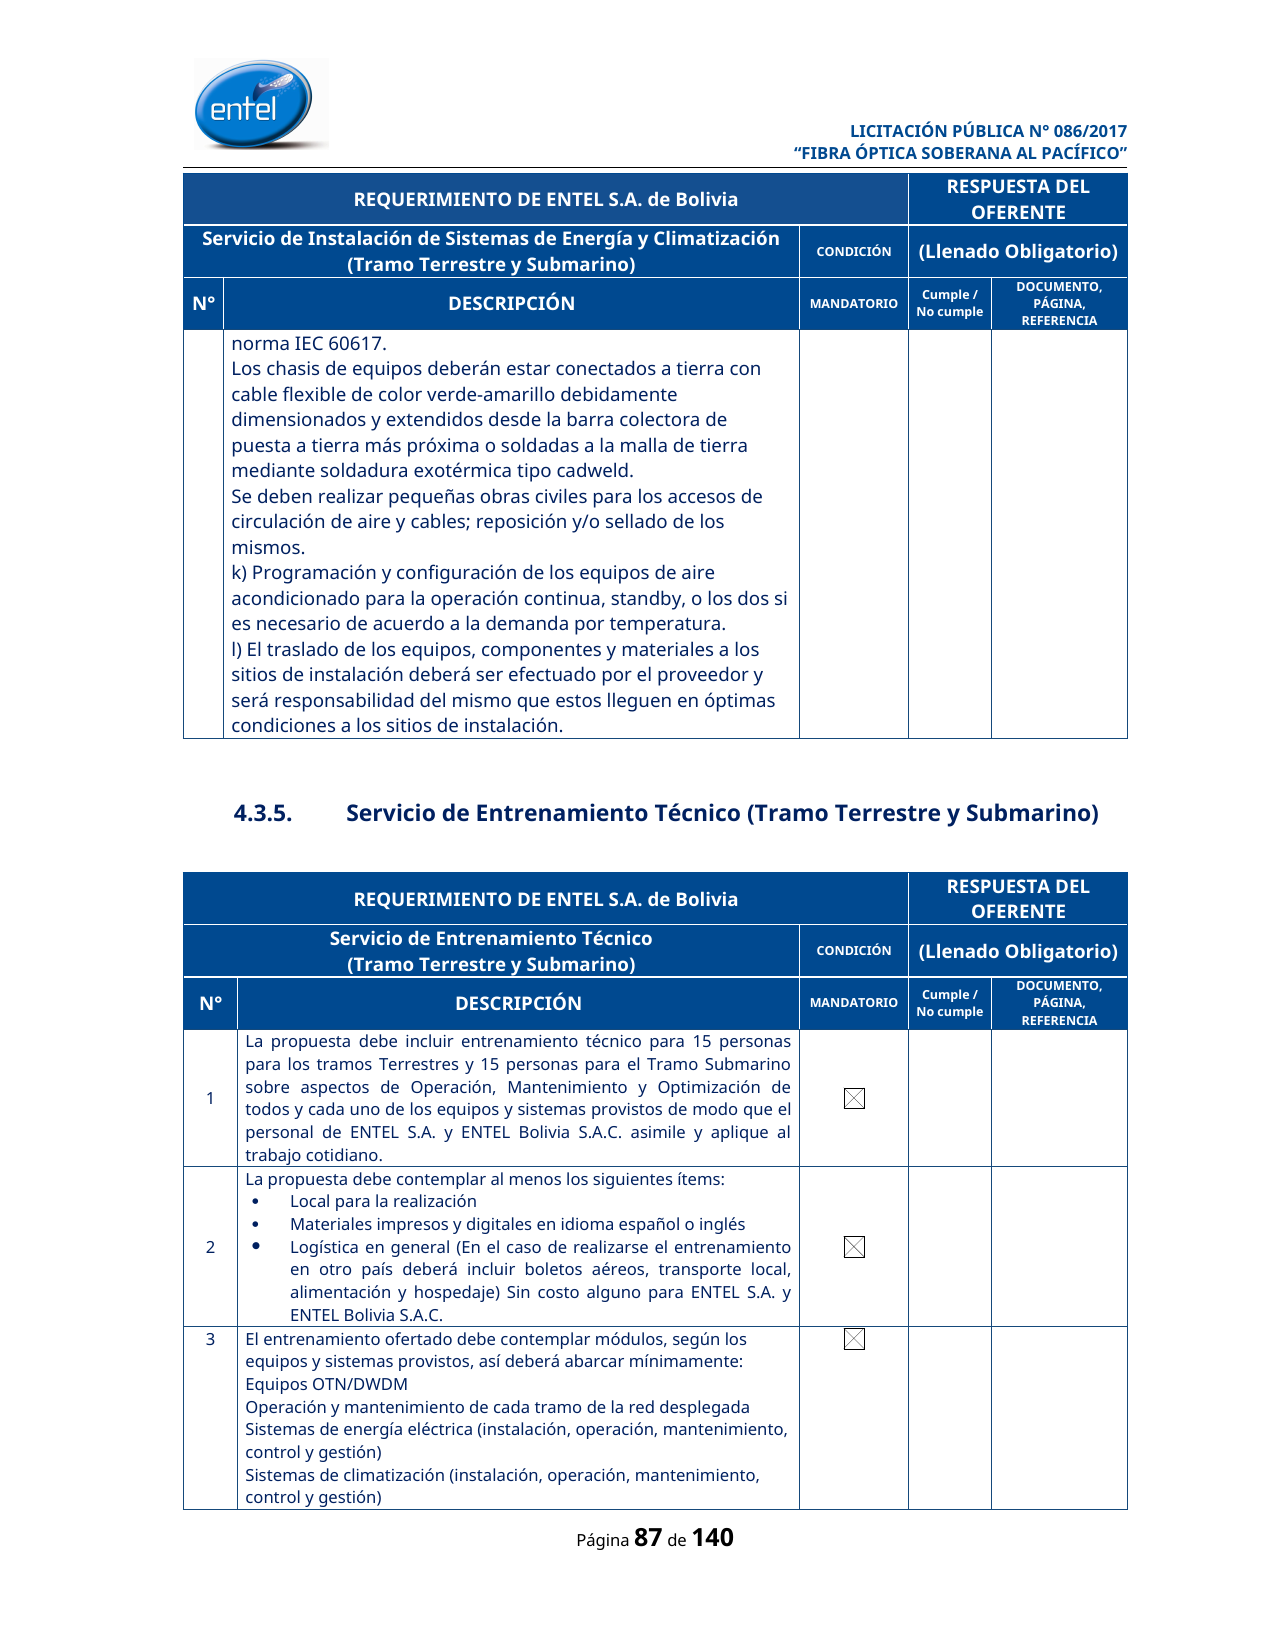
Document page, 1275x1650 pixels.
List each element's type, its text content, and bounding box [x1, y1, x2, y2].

table_cell N° [184, 278, 223, 329]
table_cell N° [184, 978, 237, 1029]
table_cell [800, 1327, 908, 1509]
table_cell DOCUMENTO, PÁGINA, REFERENCIA [992, 278, 1127, 329]
table_cell Servicio de Entrenamiento Técnico (Tramo Terrestre y Submarino) [184, 925, 799, 976]
table_header RESPUESTA DEL OFERENTE [909, 174, 1127, 224]
table_cell [992, 330, 1127, 738]
table_cell CONDICIÓN [800, 226, 908, 277]
list Servicio de Entrenamiento Técnico (Tramo Terrestre y Submarino) [234, 797, 1127, 828]
table_cell La propuesta debe contemplar al menos los siguientes ítems: Local para la realización Materiales impresos y digitales en idioma español o inglés Logística en general (En el caso de realizarse el entrenamiento en otro país deberá incluir boletos aéreos, transporte local, alimentación y hospedaje) Sin costo alguno para ENTEL S.A. y ENTEL Bolivia S.A.C. [238, 1167, 799, 1326]
table_cell 12 [184, 330, 223, 738]
table_header RESPUESTA DEL OFERENTE [909, 873, 1127, 924]
table_cell Cumple / No cumple [909, 978, 991, 1029]
table_cell [992, 1167, 1127, 1326]
table_cell [992, 1327, 1127, 1509]
picture [194, 58, 330, 150]
table_cell La propuesta debe incluir entrenamiento técnico para 15 personas para los tramos Terrestres y 15 personas para el Tramo Submarino sobre aspectos de Operación, Mantenimiento y Optimización de todos y cada uno de los equipos y sistemas provistos de modo que el personal de ENTEL S.A. y ENTEL Bolivia S.A.C. asimile y aplique al trabajo cotidiano. [238, 1030, 799, 1166]
table_cell [800, 330, 908, 738]
table_cell [909, 1327, 991, 1509]
table_cell [800, 1030, 908, 1166]
table_cell [992, 1030, 1127, 1166]
table_cell [909, 330, 991, 738]
table_cell (Llenado Obligatorio) [909, 925, 1127, 976]
table_header REQUERIMIENTO DE ENTEL S.A. de Bolivia [184, 873, 908, 924]
table_cell MANDATORIO [800, 978, 908, 1029]
table_cell [909, 1030, 991, 1166]
table_cell DOCUMENTO, PÁGINA, REFERENCIA [992, 978, 1127, 1029]
table_cell Cumple / No cumple [909, 278, 991, 329]
table_cell DESCRIPCIÓN [238, 978, 799, 1029]
table_cell DESCRIPCIÓN [224, 278, 799, 329]
table_cell (Llenado Obligatorio) [909, 226, 1127, 277]
table_cell 2 [184, 1167, 237, 1326]
table_cell [800, 1167, 908, 1326]
table_cell CONDICIÓN [800, 925, 908, 976]
table_cell MANDATORIO [800, 278, 908, 329]
table_header REQUERIMIENTO DE ENTEL S.A. de Bolivia [184, 174, 908, 224]
table_cell [909, 1167, 991, 1326]
table_cell 1 [184, 1030, 237, 1166]
table_cell 3 [184, 1327, 237, 1509]
table_cell Servicio de Instalación de Sistemas de Energía y Climatización (Tramo Terrestre y Submarino) [184, 226, 799, 277]
